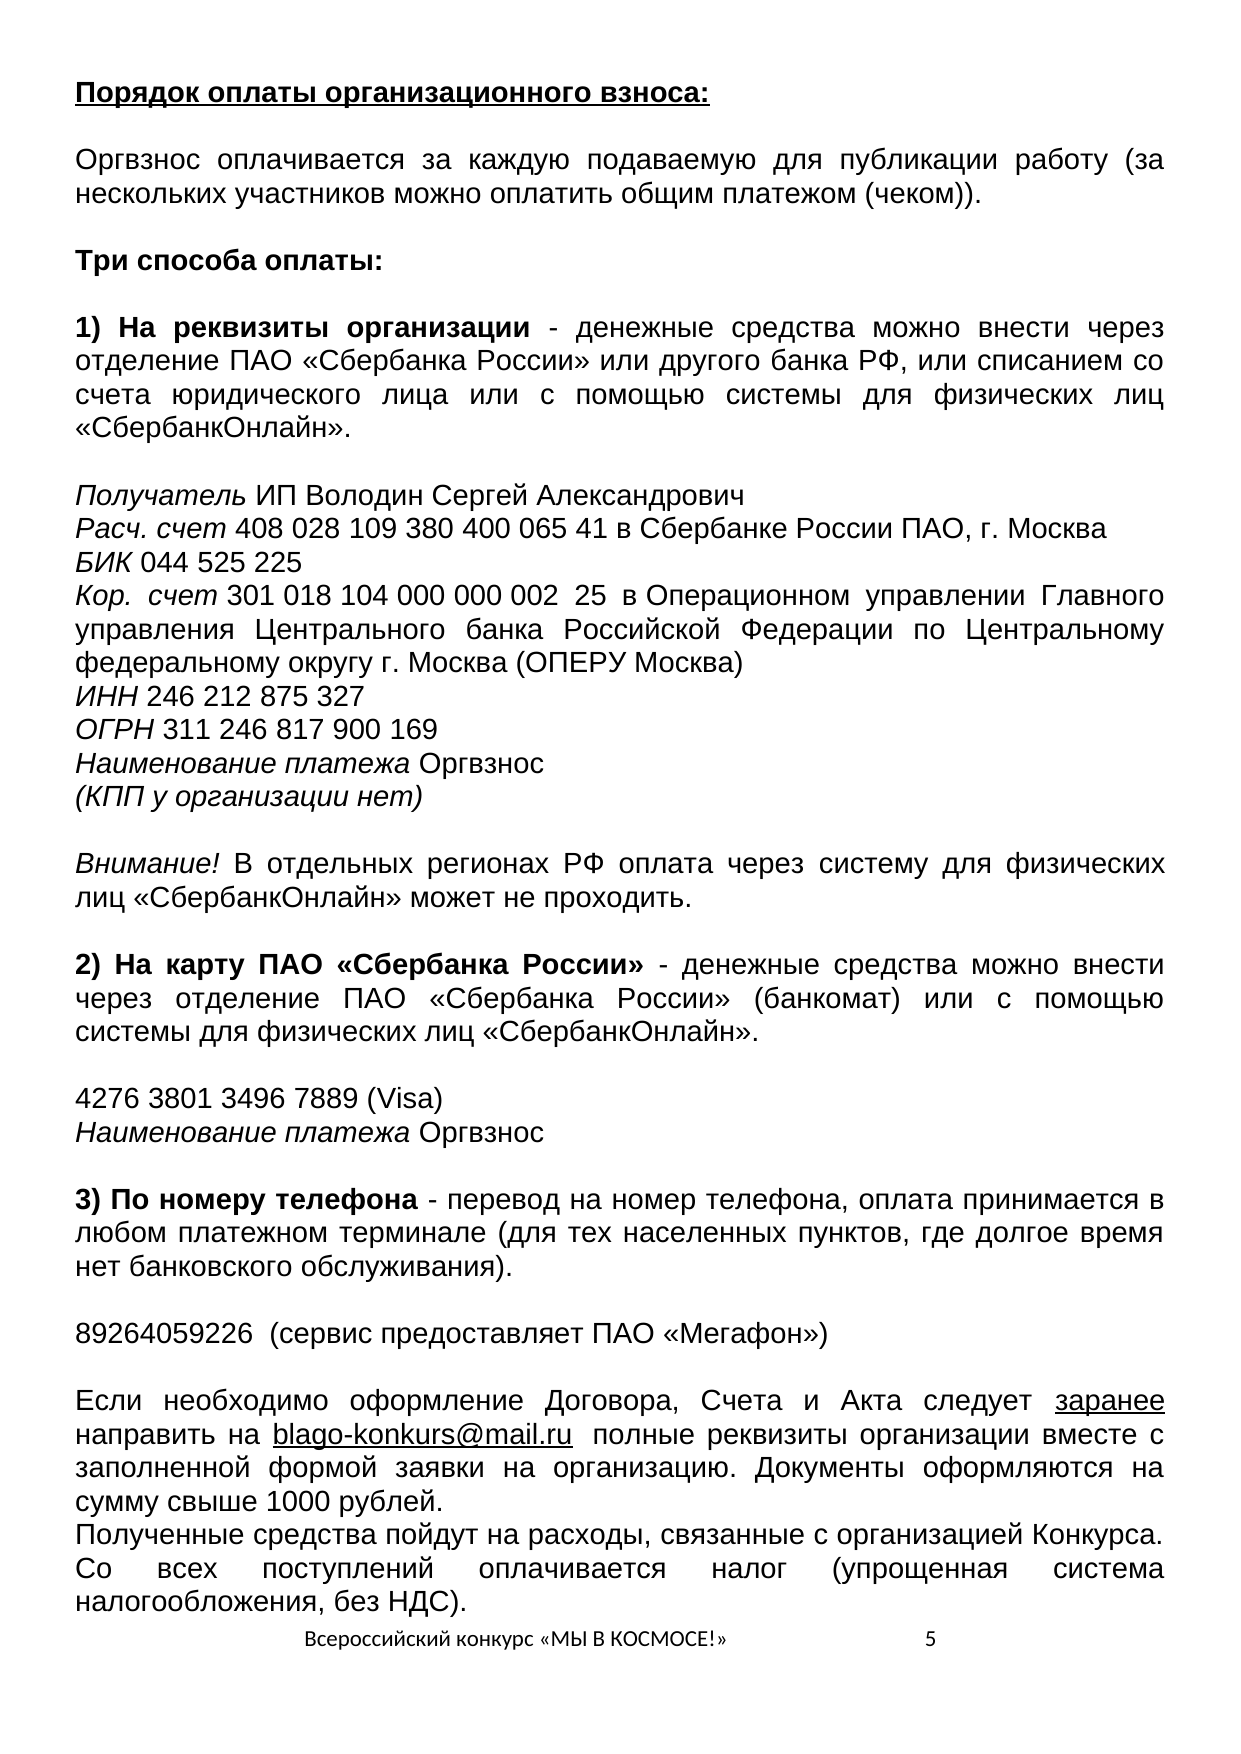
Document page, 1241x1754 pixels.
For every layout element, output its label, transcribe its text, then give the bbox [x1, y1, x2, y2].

text 89264059226 (сервис предоставляет ПАО «Мегафон») [75, 1316, 1165, 1349]
text Кор. счет 301 018 104 000 000 002 25 в Операционном управлении Главного управления Центрального банка Российской Федерации по Центральному федеральному округу г. Москва (ОПЕРУ Москва) [75, 578, 1165, 679]
text Наименование платежа Оргвзнос [75, 746, 1165, 779]
text Внимание! В отдельных регионах РФ оплата через систему для физических лиц «СбербанкОнлайн» может не проходить. [75, 846, 1165, 913]
text ИНН 246 212 875 327 [75, 679, 1165, 712]
text Порядок оплаты организационного взноса: [75, 75, 1165, 108]
text 3) По номеру телефона - перевод на номер телефона, оплата принимается в любом платежном терминале (для тех населенных пунктов, где долгое время нет банковского обслуживания). [75, 1182, 1165, 1282]
text 1) На реквизиты организации - денежные средства можно внести через отделение ПАО «Сбербанка России» или другого банка РФ, или списанием со счета юридического лица или с помощью системы для физических лиц «СбербанкОнлайн». [75, 310, 1165, 444]
text 4276 3801 3496 7889 (Visa) [75, 1081, 1165, 1115]
text Расч. счет 408 028 109 380 400 065 41 в Сбербанке России ПАО, г. Москва [75, 511, 1165, 544]
text Наименование платежа Оргвзнос [75, 1115, 1165, 1148]
text БИК 044 525 225 [75, 544, 1165, 578]
text Оргвзнос оплачивается за каждую подаваемую для публикации работу (за нескольких участников можно оплатить общим платежом (чеком)). [75, 142, 1165, 209]
text 2) На карту ПАО «Сбербанка России» - денежные средства можно внести через отделение ПАО «Сбербанка России» (банкомат) или с помощью системы для физических лиц «СбербанкОнлайн». [75, 947, 1165, 1048]
text Три способа оплаты: [75, 243, 1165, 276]
text Получатель ИП Володин Сергей Александрович [75, 477, 1165, 511]
text Полученные средства пойдут на расходы, связанные с организацией Конкурса. Со всех поступлений оплачивается налог (упрощенная система налогообложения, без НДС). [75, 1517, 1165, 1618]
text Если необходимо оформление Договора, Счета и Акта следует заранее направить на blago-konkurs@mail.ru полные реквизиты организации вместе с заполненной формой заявки на организацию. Документы оформляются на сумму свыше 1000 рублей. [75, 1383, 1165, 1517]
text ОГРН 311 246 817 900 169 [75, 712, 1165, 746]
text (КПП у организации нет) [75, 779, 1165, 813]
